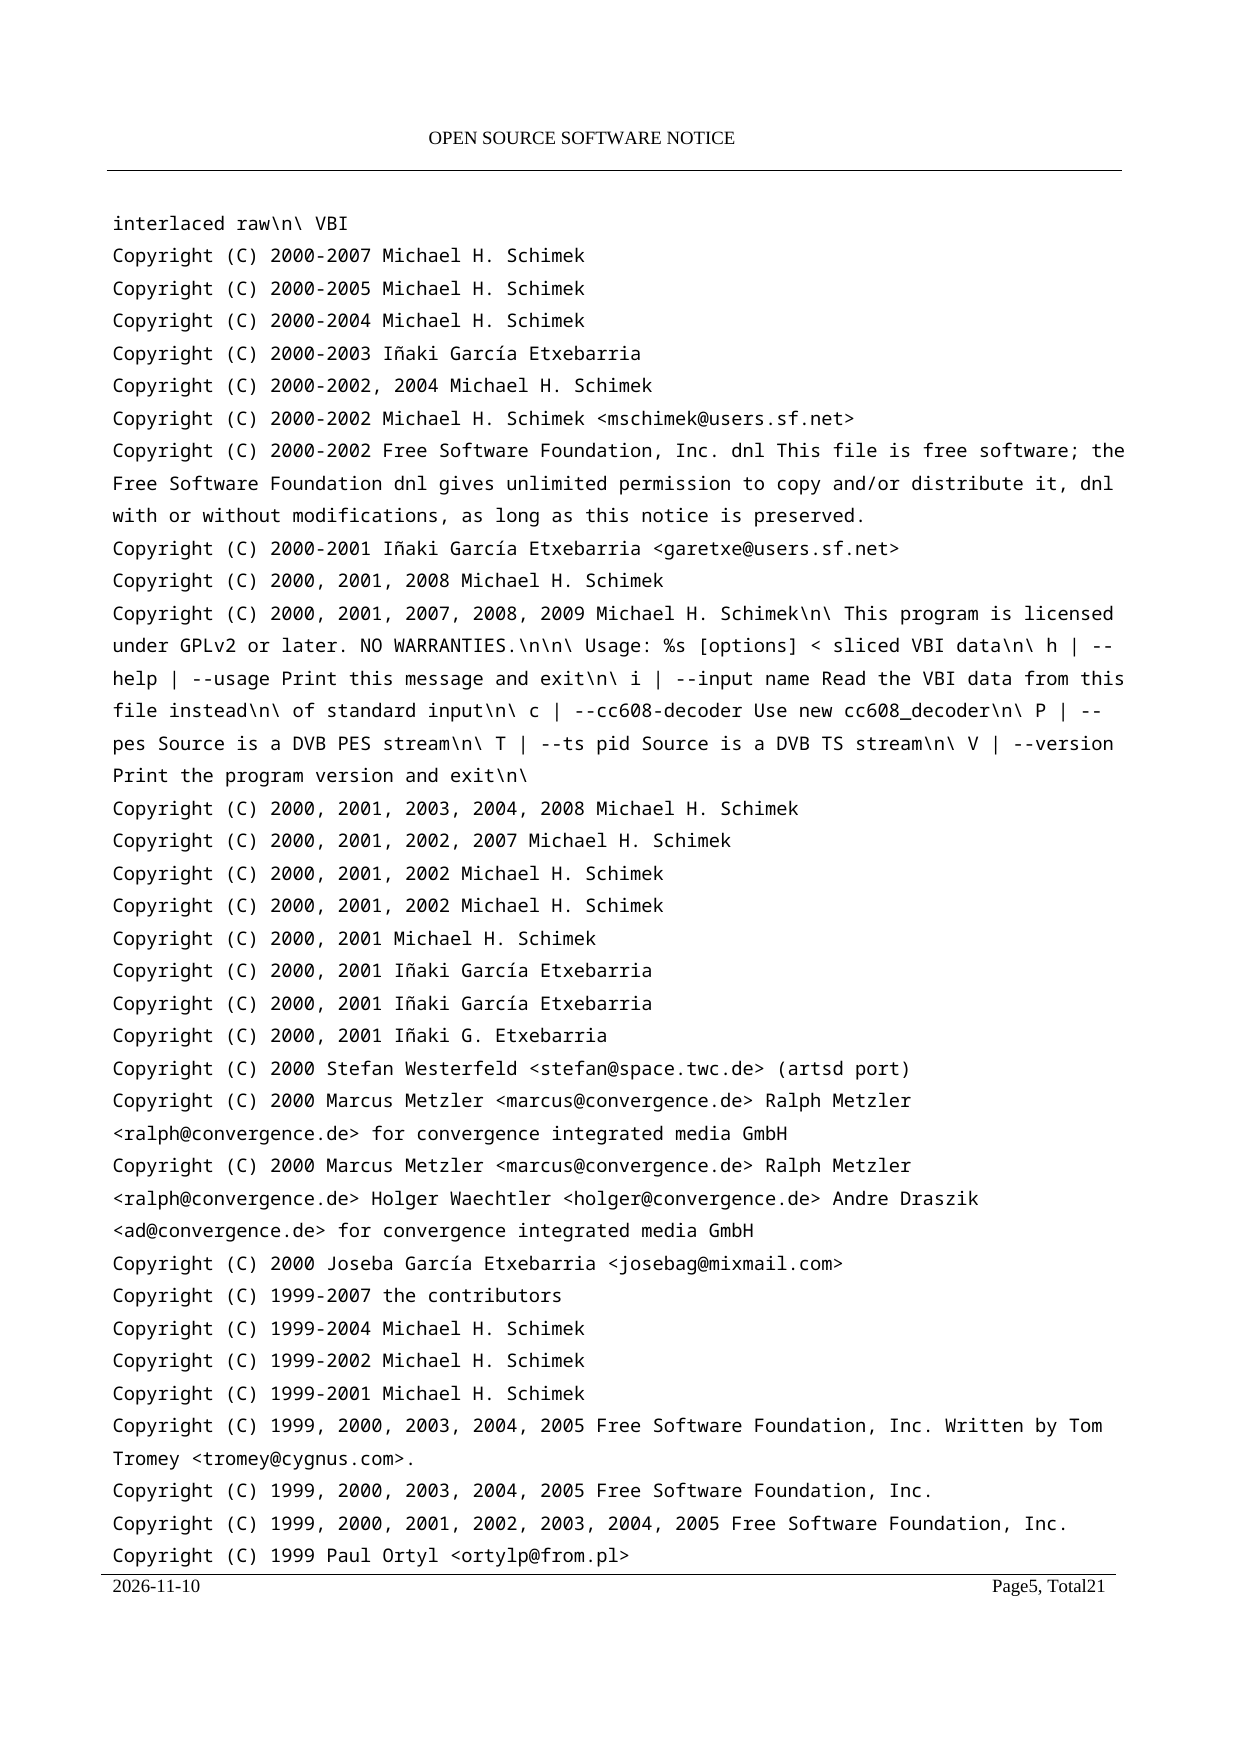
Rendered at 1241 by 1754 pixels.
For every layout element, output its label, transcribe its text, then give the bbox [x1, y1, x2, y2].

text Copyright (C) 2000, 2001, 2002 Michael H. Schimek [112, 889, 1128, 921]
text Copyright (C) 2000, 2001, 2002, 2007 Michael H. Schimek [112, 824, 1128, 856]
text Copyright (C) 2000, 2001 Iñaki García Etxebarria [112, 954, 1128, 986]
text Copyright (C) 2000, 2001 Iñaki García Etxebarria [112, 986, 1128, 1019]
text Copyright (C) 2000 Marcus Metzler <marcus@convergence.de> Ralph Metzler <ralph@convergence.de> for convergence integrated media GmbH [112, 1084, 1128, 1149]
text Copyright (C) 2000, 2001 Michael H. Schimek [112, 921, 1128, 954]
text Copyright (C) 2000-2007 Michael H. Schimek [112, 239, 1128, 271]
text Copyright (C) 1999-2002 Michael H. Schimek [112, 1344, 1128, 1376]
text Copyright (C) 2000 Joseba García Etxebarria <josebag@mixmail.com> [112, 1246, 1128, 1279]
text Copyright (C) 2000, 2001 Iñaki G. Etxebarria [112, 1019, 1128, 1051]
text Copyright (C) 2000 Stefan Westerfeld <stefan@space.twc.de> (artsd port) [112, 1051, 1128, 1084]
text Copyright (C) 1999, 2000, 2001, 2002, 2003, 2004, 2005 Free Software Foundation, Inc. [112, 1506, 1128, 1539]
text Copyright (C) 1999 Paul Ortyl <ortylp@from.pl> [112, 1539, 1128, 1571]
text Copyright (C) 2000-2002, 2004 Michael H. Schimek [112, 369, 1128, 401]
text Copyright (C) 2000-2005 Michael H. Schimek [112, 271, 1128, 304]
text Copyright (C) 2000, 2001, 2002 Michael H. Schimek [112, 856, 1128, 889]
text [112, 206, 1128, 239]
text Copyright (C) 2000, 2001, 2008 Michael H. Schimek [112, 564, 1128, 596]
text Copyright (C) 2000-2002 Michael H. Schimek <mschimek@users.sf.net> [112, 401, 1128, 434]
text Copyright (C) 1999-2001 Michael H. Schimek [112, 1376, 1128, 1409]
text Copyright (C) 1999, 2000, 2003, 2004, 2005 Free Software Foundation, Inc. Written by Tom Tromey <tromey@cygnus.com>. [112, 1409, 1128, 1474]
text Copyright (C) 2000-2003 Iñaki García Etxebarria [112, 336, 1128, 369]
text Copyright (C) 1999, 2000, 2003, 2004, 2005 Free Software Foundation, Inc. [112, 1474, 1128, 1506]
text Copyright (C) 1999-2004 Michael H. Schimek [112, 1311, 1128, 1344]
text Copyright (C) 2000-2004 Michael H. Schimek [112, 304, 1128, 336]
text Copyright (C) 2000, 2001, 2003, 2004, 2008 Michael H. Schimek [112, 791, 1128, 824]
text Copyright (C) 1999-2007 the contributors [112, 1279, 1128, 1311]
text Copyright (C) 2000, 2001, 2007, 2008, 2009 Michael H. Schimek\n\ This program is licensed under GPLv2 or later. NO WARRANTIES.\n\n\ Usage: %s [options] < sliced VBI data\n\ h | --help | --usage Print this message and exit\n\ i | --input name Read the VBI data from this file instead\n\ of standard input\n\ c | --cc608-decoder Use new cc608_decoder\n\ P | --pes Source is a DVB PES stream\n\ T | --ts pid Source is a DVB TS stream\n\ V | --version Print the program version and exit\n\ [112, 596, 1128, 791]
text Copyright (C) 2000-2002 Free Software Foundation, Inc. dnl This file is free software; the Free Software Foundation dnl gives unlimited permission to copy and/or distribute it, dnl with or without modifications, as long as this notice is preserved. [112, 434, 1128, 531]
text Copyright (C) 2000-2001 Iñaki García Etxebarria <garetxe@users.sf.net> [112, 531, 1128, 564]
text Copyright (C) 2000 Marcus Metzler <marcus@convergence.de> Ralph Metzler <ralph@convergence.de> Holger Waechtler <holger@convergence.de> Andre Draszik <ad@convergence.de> for convergence integrated media GmbH [112, 1149, 1128, 1246]
